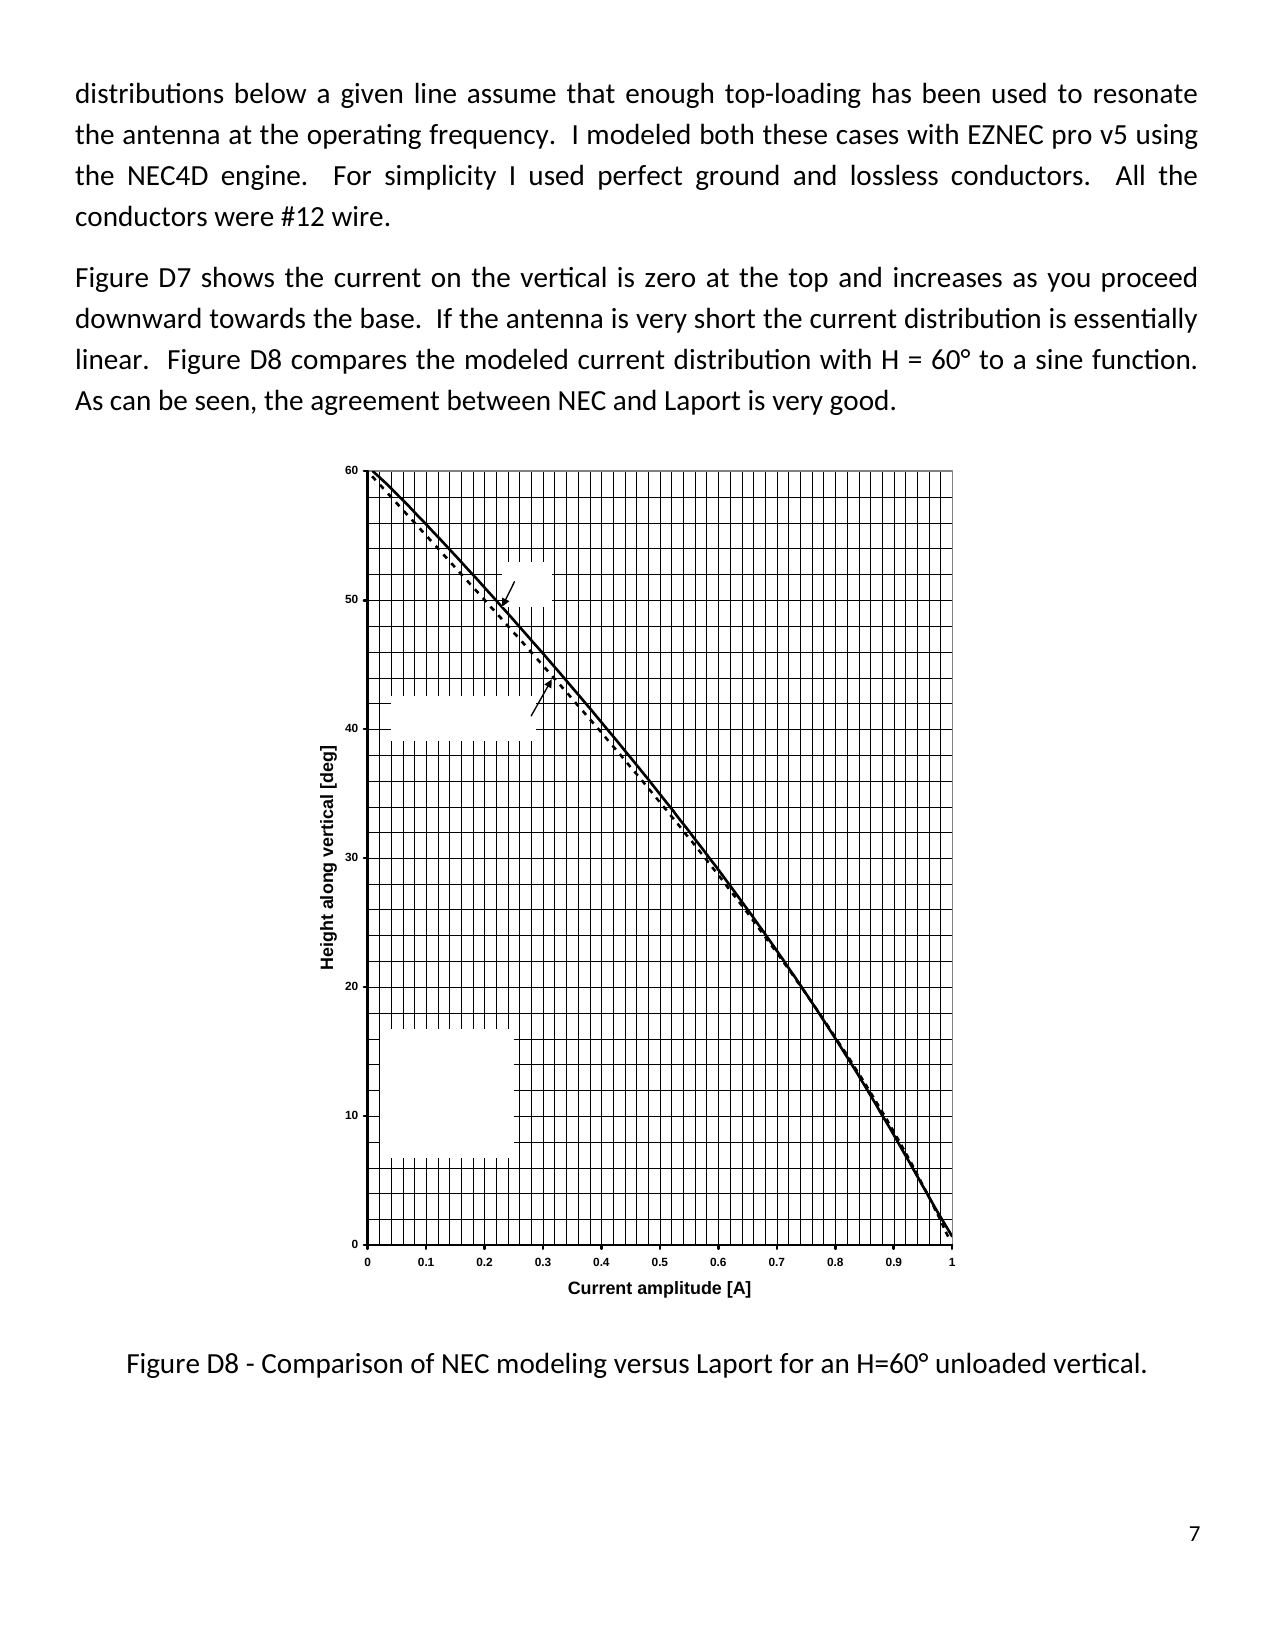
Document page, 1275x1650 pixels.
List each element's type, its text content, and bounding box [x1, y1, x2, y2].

text Figure D7 shows the current on the vertical is zero at the top and increases as you proceed downward towards the base. If the antenna is very short the current distribution is essentially linear. Figure D8 compares the modeled current distribution with H = 60° to a sine function. As can be seen, the agreement between NEC and Laport is very good. [75, 259, 1200, 418]
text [75, 75, 1200, 233]
text Figure D8 - Comparison of NEC modeling versus Laport for an H=60° unloaded vertical. [75, 1346, 1200, 1381]
